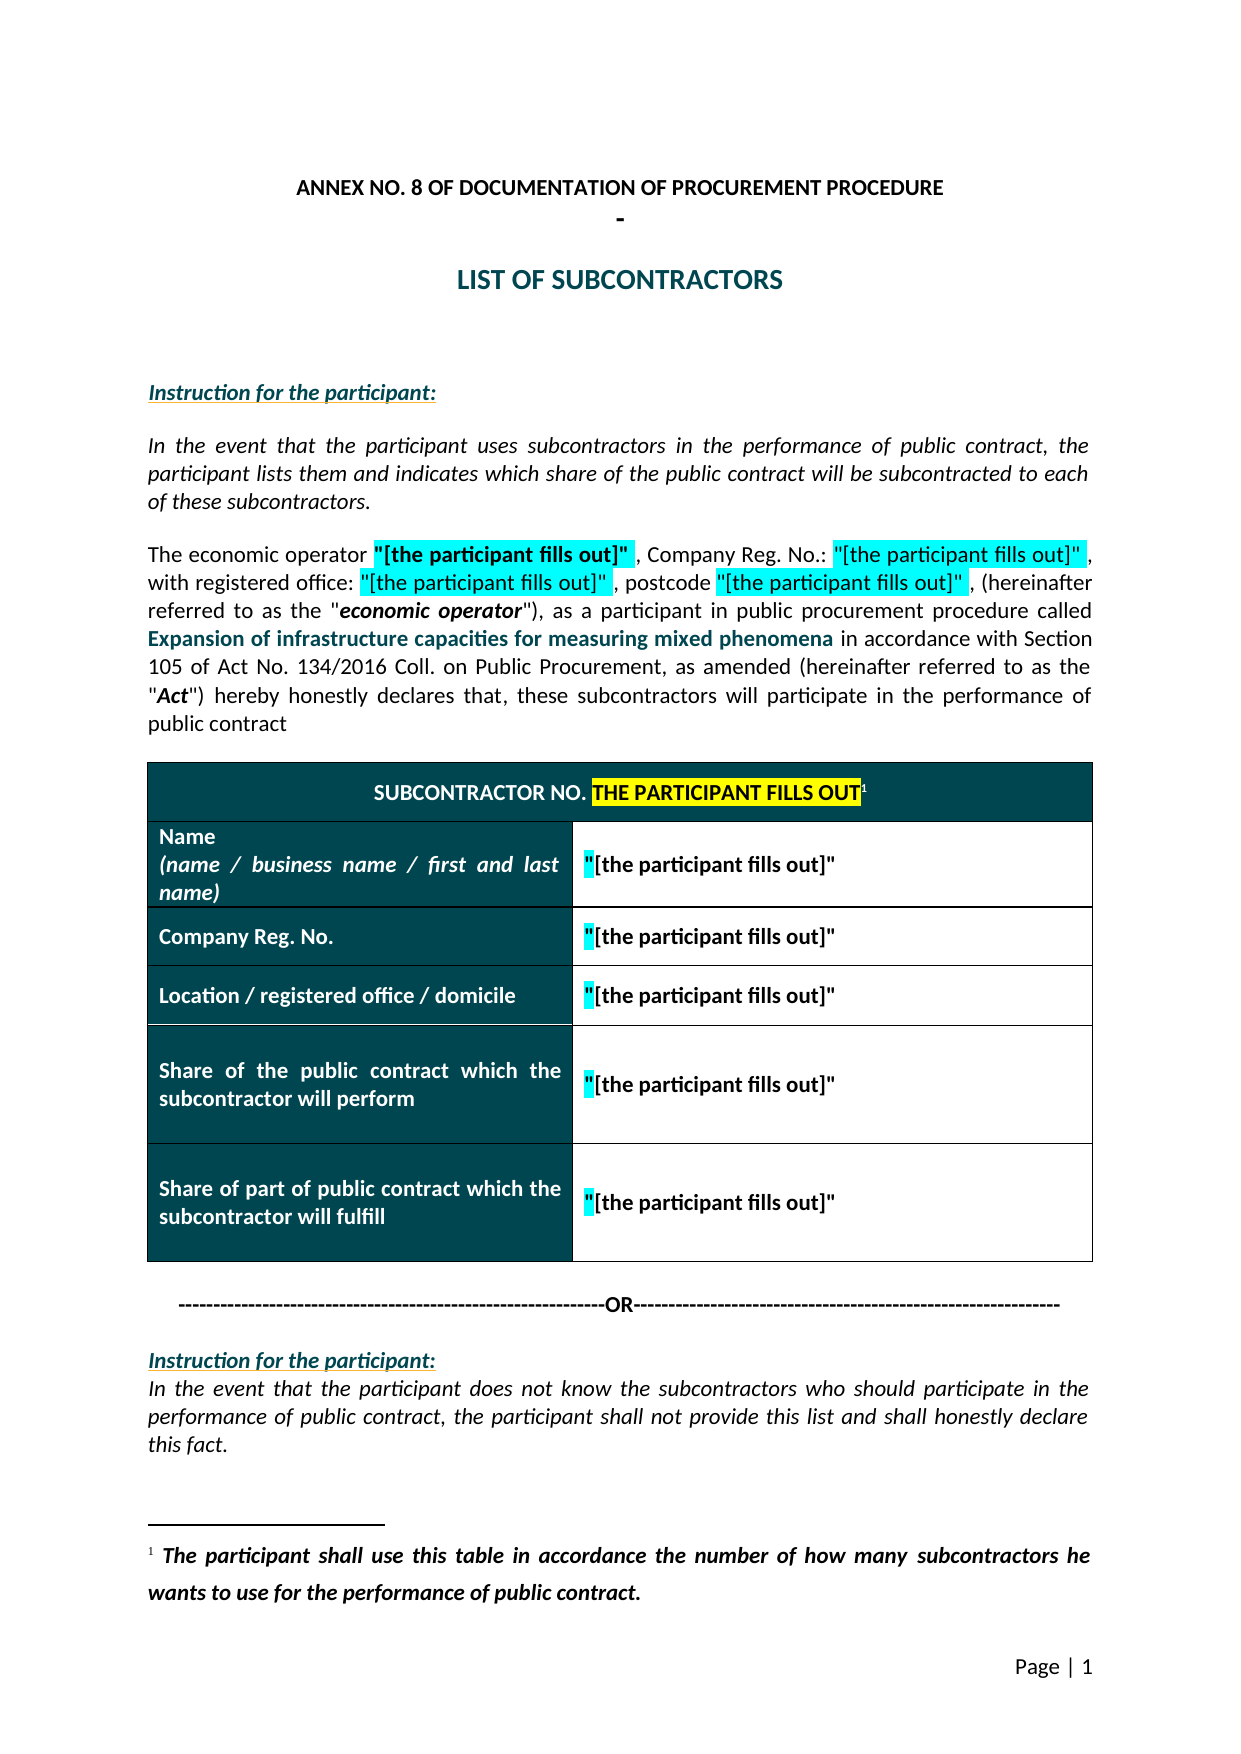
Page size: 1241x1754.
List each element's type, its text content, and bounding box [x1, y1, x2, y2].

text Instruction for the participant: [148, 1346, 1093, 1374]
text - [148, 201, 1093, 236]
table_cell [573, 1026, 1092, 1143]
table_cell Name (name / business name / first and last name) [148, 822, 572, 906]
table_cell Location / registered office / domicile [148, 966, 572, 1024]
text In the event that the participant does not know the subcontractors who should participate in the performance of public contract, the participant shall not provide this list and shall honestly declare this fact. [148, 1374, 1093, 1458]
table_cell Company Reg. No. [148, 908, 572, 965]
table_cell [573, 966, 1092, 1024]
text LIST OF SUBCONTRACTORS [148, 261, 1093, 297]
text Annex No. 8 of Documentation of procurement procedure [148, 173, 1093, 201]
table_cell Share of part of public contract which the subcontractor will fulfill [148, 1144, 572, 1261]
text -------------------------------------------------------------OR------------------------------------------------------------- [148, 1290, 1093, 1318]
text In the event that the participant uses subcontractors in the performance of public contract, the participant lists them and indicates which share of the public contract will be subcontracted to each of these subcontractors. [148, 431, 1093, 515]
table_cell Share of the public contract which the subcontractor will perform [148, 1026, 572, 1143]
table_cell [573, 822, 1092, 906]
table_cell [573, 908, 1092, 965]
text Instruction for the participant: [148, 378, 1093, 406]
table_header SUBCONTRACTOR NO. THE PARTICIPANT FILLS OUT [148, 763, 1092, 821]
table_cell [573, 1144, 1092, 1261]
text The economic operator , Company Reg. No.: , with registered office: , postcode , (hereinafter referred to as the "economic operator"), as a participant in public procurement procedure called Expansion of infrastructure capacities for measuring mixed phenomena in accordance with Section 105 of Act No. 134/2016 Coll. on Public Procurement, as amended (hereinafter referred to as the "Act") hereby honestly declares that, these subcontractors will participate in the performance of public contract [148, 540, 1093, 737]
